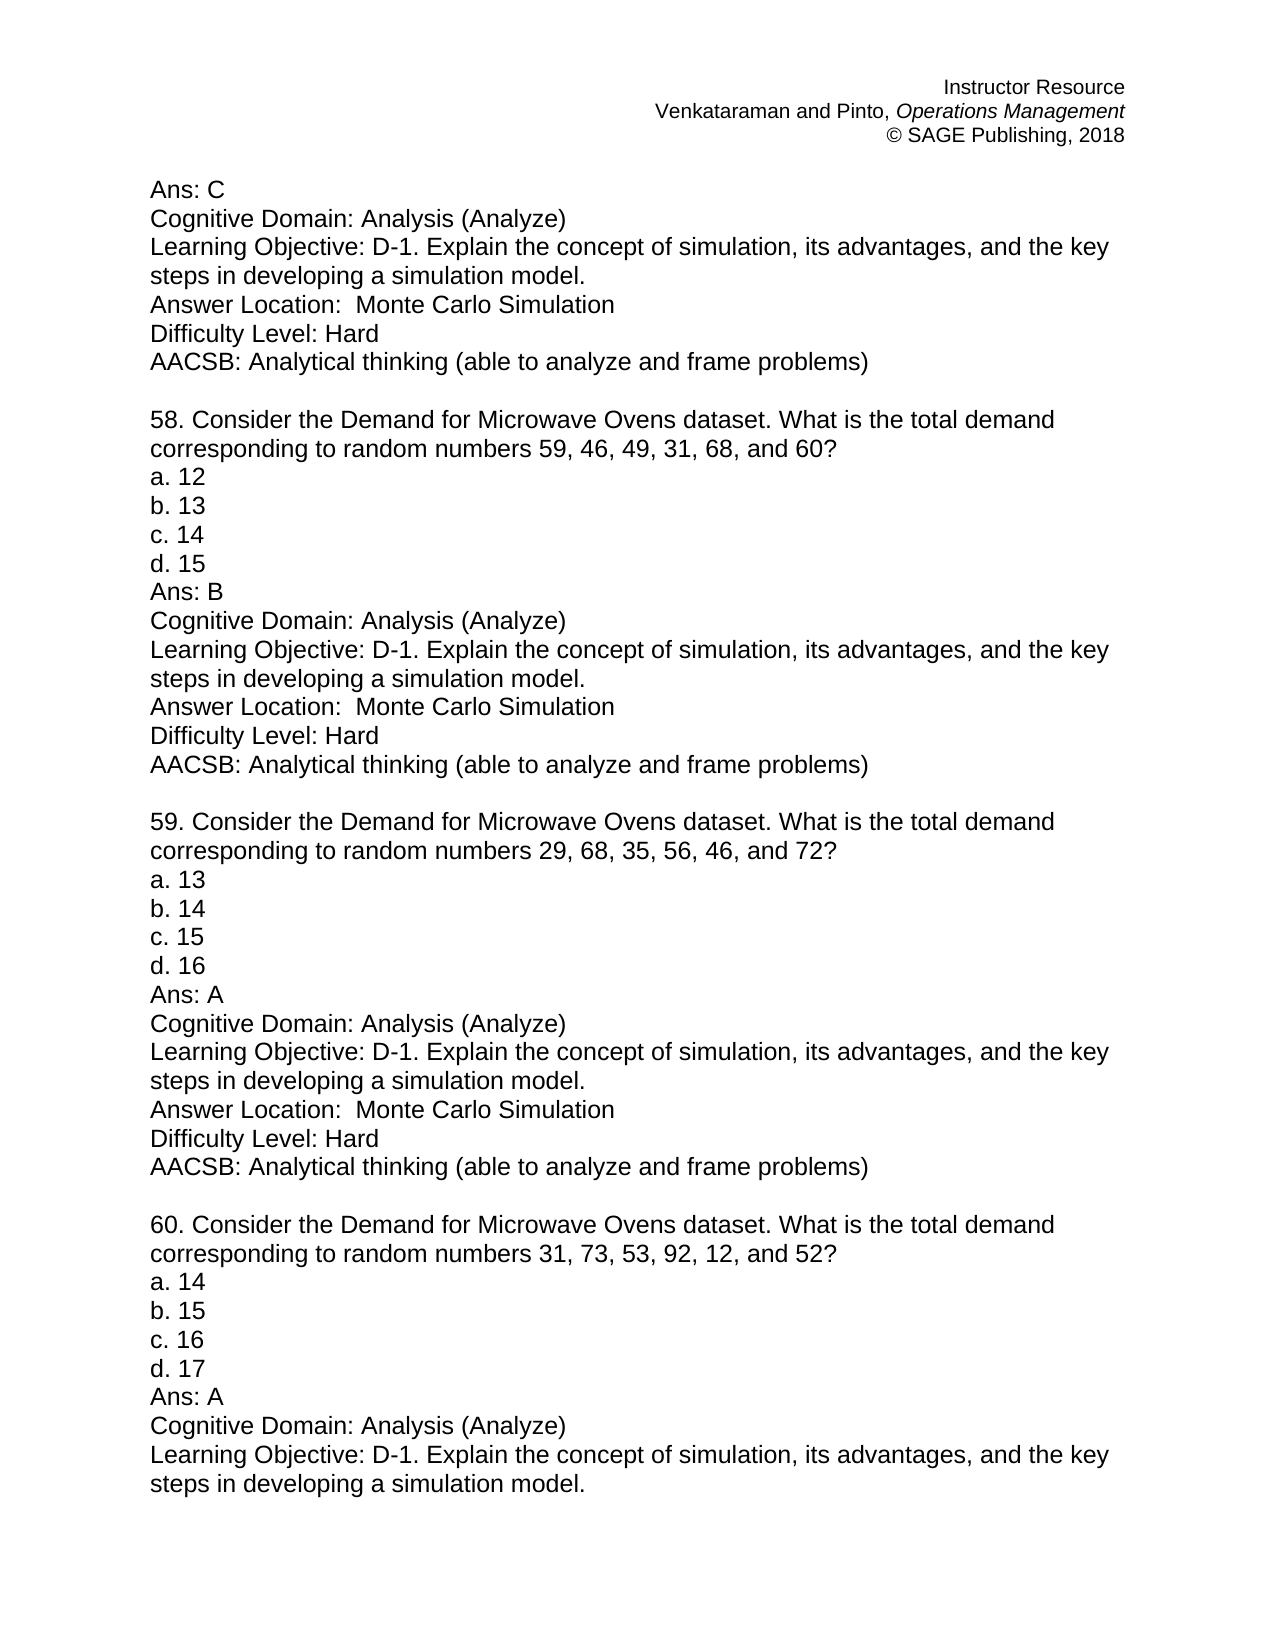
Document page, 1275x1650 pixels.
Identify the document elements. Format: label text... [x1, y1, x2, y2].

text c. 14 [150, 520, 1125, 549]
text Learning Objective: D-1. Explain the concept of simulation, its advantages, and the key steps in developing a simulation model. [150, 232, 1125, 290]
text Cognitive Domain: Analysis (Analyze) [150, 1411, 1125, 1440]
text Difficulty Level: Hard [150, 1124, 1125, 1152]
text Answer Location: Monte Carlo Simulation [150, 1095, 1125, 1124]
text c. 16 [150, 1325, 1125, 1354]
text AACSB: Analytical thinking (able to analyze and frame problems) [150, 750, 1125, 779]
text AACSB: Analytical thinking (able to analyze and frame problems) [150, 347, 1125, 376]
text a. 14 [150, 1267, 1125, 1296]
text Learning Objective: D-1. Explain the concept of simulation, its advantages, and the key steps in developing a simulation model. [150, 1037, 1125, 1095]
text Difficulty Level: Hard [150, 721, 1125, 750]
text a. 13 [150, 865, 1125, 894]
text Answer Location: Monte Carlo Simulation [150, 290, 1125, 319]
text 59. Consider the Demand for Microwave Ovens dataset. What is the total demand corresponding to random numbers 29, 68, 35, 56, 46, and 72? [150, 807, 1125, 865]
text d. 17 [150, 1354, 1125, 1382]
text c. 15 [150, 922, 1125, 951]
text b. 13 [150, 491, 1125, 520]
text Cognitive Domain: Analysis (Analyze) [150, 204, 1125, 232]
text Difficulty Level: Hard [150, 319, 1125, 347]
text Ans: B [150, 577, 1125, 606]
text b. 14 [150, 894, 1125, 922]
text Learning Objective: D-1. Explain the concept of simulation, its advantages, and the key steps in developing a simulation model. [150, 1440, 1125, 1497]
text Answer Location: Monte Carlo Simulation [150, 692, 1125, 721]
text a. 12 [150, 462, 1125, 491]
text Cognitive Domain: Analysis (Analyze) [150, 606, 1125, 635]
text AACSB: Analytical thinking (able to analyze and frame problems) [150, 1152, 1125, 1181]
text d. 16 [150, 951, 1125, 980]
text d. 15 [150, 549, 1125, 577]
text Ans: C [150, 175, 1125, 204]
text Ans: A [150, 980, 1125, 1009]
text Cognitive Domain: Analysis (Analyze) [150, 1009, 1125, 1037]
text 58. Consider the Demand for Microwave Ovens dataset. What is the total demand corresponding to random numbers 59, 46, 49, 31, 68, and 60? [150, 405, 1125, 462]
text 60. Consider the Demand for Microwave Ovens dataset. What is the total demand corresponding to random numbers 31, 73, 53, 92, 12, and 52? [150, 1210, 1125, 1267]
text b. 15 [150, 1296, 1125, 1325]
text Learning Objective: D-1. Explain the concept of simulation, its advantages, and the key steps in developing a simulation model. [150, 635, 1125, 692]
text Ans: A [150, 1382, 1125, 1411]
